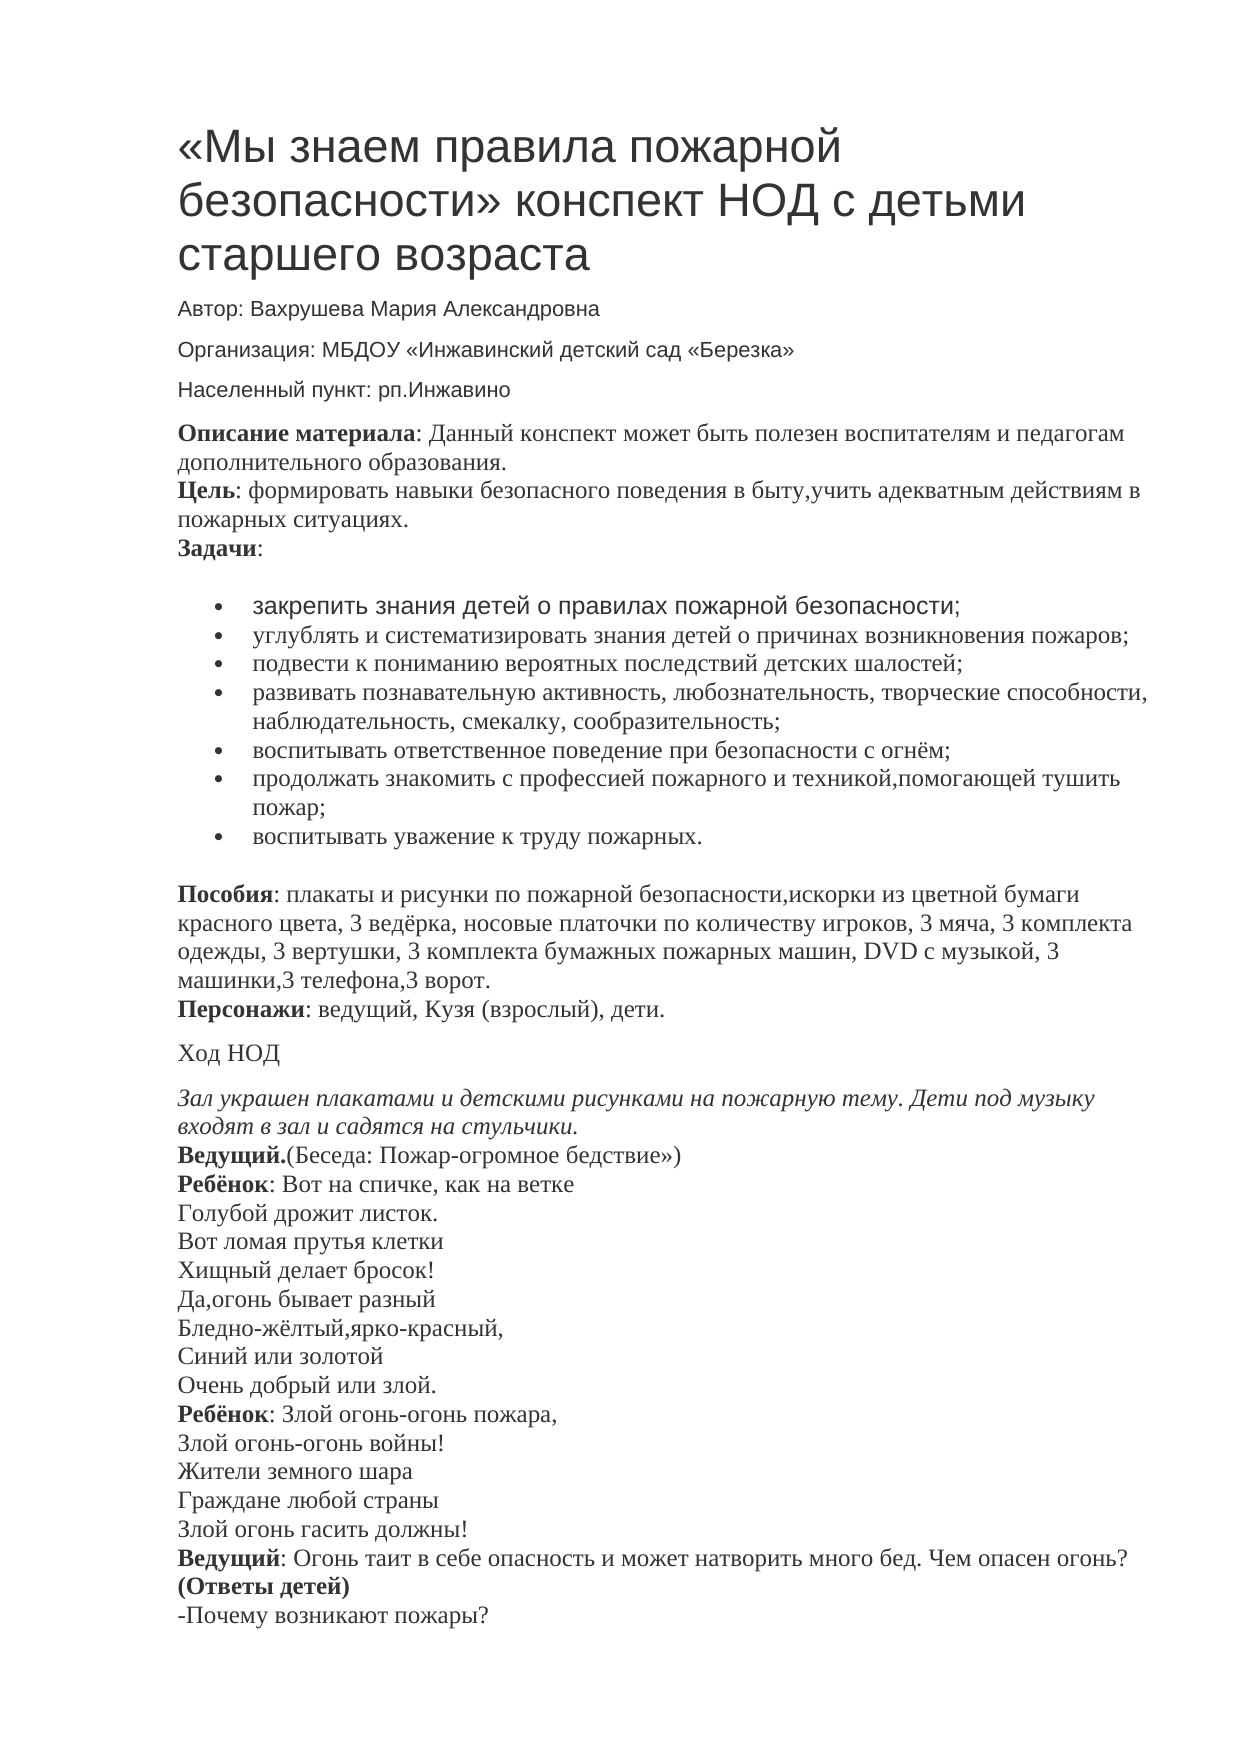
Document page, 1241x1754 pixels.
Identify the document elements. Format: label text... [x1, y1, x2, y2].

list подвести к пониманию вероятных последствий детских шалостей; [215, 648, 1152, 677]
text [177, 1083, 1152, 1629]
text Автор: Вахрушева Мария Александровна [177, 296, 1152, 321]
list воспитывать уважение к труду пожарных. [215, 821, 1152, 850]
text Населенный пункт: рп.Инжавино [177, 377, 1152, 402]
list углублять и систематизировать знания детей о причинах возникновения пожаров; [215, 620, 1152, 648]
list продолжать знакомить с профессией пожарного и техникой,помогающей тушить пожар; [215, 763, 1152, 821]
text Организация: МБДОУ «Инжавинский детский сад «Березка» [177, 336, 1152, 362]
text Ход НОД [177, 1038, 1152, 1067]
text «Мы знаем правила пожарной безопасности» конспект НОД с детьми старшего возраста [177, 118, 1152, 280]
text Описание материала: Данный конспект может быть полезен воспитателям и педагогам дополнительного образования. Цель: формировать навыки безопасного поведения в быту,учить адекватным действиям в пожарных ситуациях. Задачи: [177, 418, 1152, 562]
list развивать познавательную активность, любознательность, творческие способности, наблюдательность, смекалку, сообразительность; [215, 677, 1152, 735]
list закрепить знания детей о правилах пожарной безопасности; [215, 591, 1152, 620]
list воспитывать ответственное поведение при безопасности с огнём; [215, 735, 1152, 763]
text Пособия: плакаты и рисунки по пожарной безопасности,искорки из цветной бумаги красного цвета, 3 ведёрка, носовые платочки по количеству игроков, 3 мяча, 3 комплекта одежды, 3 вертушки, 3 комплекта бумажных пожарных машин, DVD c музыкой, 3 машинки,3 телефона,3 ворот. Персонажи: ведущий, Кузя (взрослый), дети. [177, 879, 1152, 1023]
